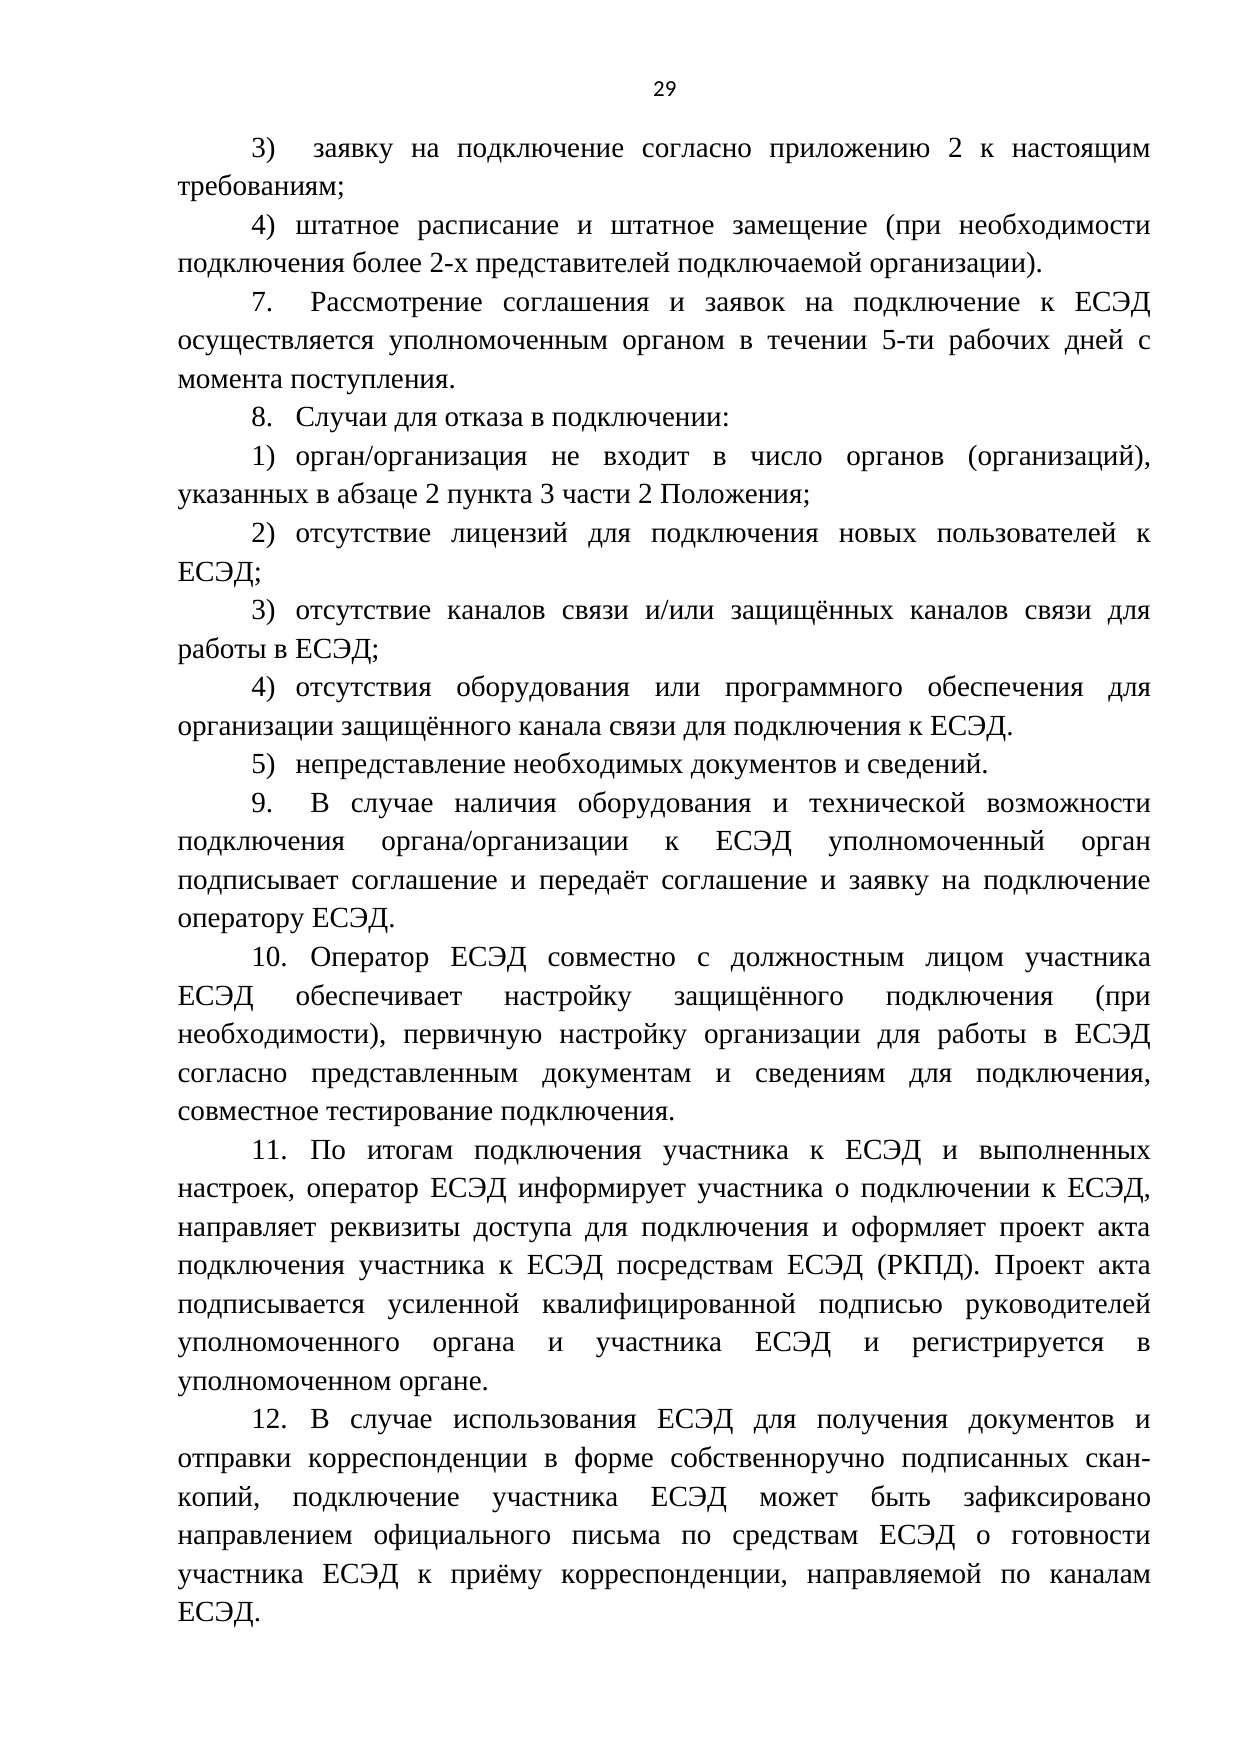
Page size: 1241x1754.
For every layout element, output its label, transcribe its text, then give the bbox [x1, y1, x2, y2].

list непредставление необходимых документов и сведений. [177, 746, 1152, 780]
list отсутствие каналов связи и/или защищённых каналов связи для работы в ЕСЭД; [177, 592, 1152, 664]
list В случае наличия оборудования и технической возможности подключения органа/организации к ЕСЭД уполномоченный орган подписывает соглашение и передаёт соглашение и заявку на подключение оператору ЕСЭД. [177, 785, 1152, 934]
list заявку на подключение согласно приложению 2 к настоящим требованиям; [177, 130, 1152, 202]
list орган/организация не входит в число органов (организаций), указанных в абзаце 2 пункта 3 части 2 Положения; [177, 438, 1152, 510]
list Оператор ЕСЭД совместно с должностным лицом участника ЕСЭД обеспечивает настройку защищённого подключения (при необходимости), первичную настройку организации для работы в ЕСЭД согласно представленным документам и сведениям для подключения, совместное тестирование подключения. [177, 939, 1152, 1127]
list Случаи для отказа в подключении: [177, 399, 1152, 433]
list отсутствия оборудования или программного обеспечения для организации защищённого канала связи для подключения к ЕСЭД. [177, 669, 1152, 741]
list Рассмотрение соглашения и заявок на подключение к ЕСЭД осуществляется уполномоченным органом в течении 5-ти рабочих дней с момента поступления. [177, 284, 1152, 394]
list отсутствие лицензий для подключения новых пользователей к ЕСЭД; [177, 515, 1152, 587]
list штатное расписание и штатное замещение (при необходимости подключения более 2-х представителей подключаемой организации). [177, 207, 1152, 279]
list В случае использования ЕСЭД для получения документов и отправки корреспонденции в форме собственноручно подписанных скан-копий, подключение участника ЕСЭД может быть зафиксировано направлением официального письма по средствам ЕСЭД о готовности участника ЕСЭД к приёму корреспонденции, направляемой по каналам ЕСЭД. [177, 1402, 1152, 1628]
list По итогам подключения участника к ЕСЭД и выполненных настроек, оператор ЕСЭД информирует участника о подключении к ЕСЭД, направляет реквизиты доступа для подключения и оформляет проект акта подключения участника к ЕСЭД посредствам ЕСЭД (РКПД). Проект акта подписывается усиленной квалифицированной подписью руководителей уполномоченного органа и участника ЕСЭД и регистрируется в уполномоченном органе. [177, 1132, 1152, 1397]
